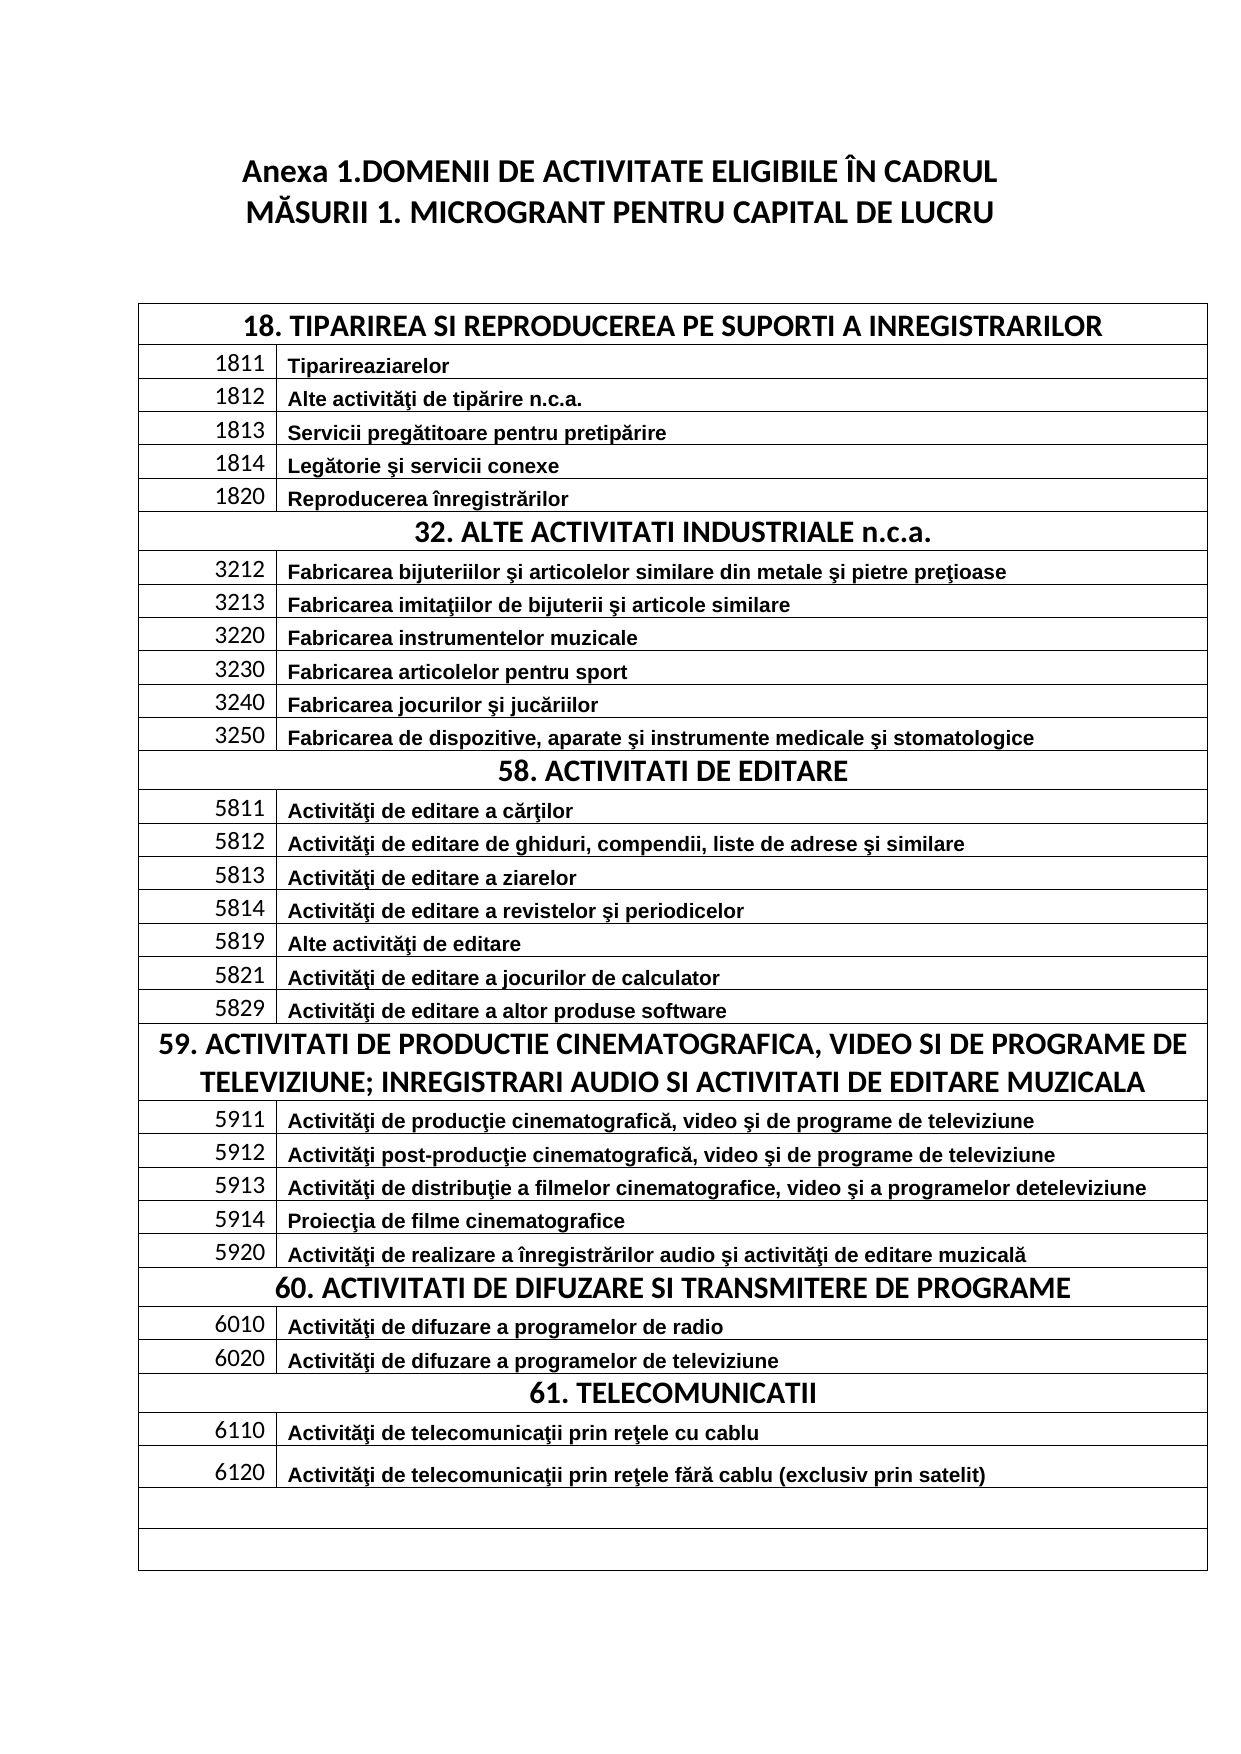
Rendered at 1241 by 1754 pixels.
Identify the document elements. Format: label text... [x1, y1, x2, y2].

table_cell 5829 [139, 990, 276, 1023]
table_cell 3212 [139, 551, 276, 583]
table_cell 59. ACTIVITATI DE PRODUCTIE CINEMATOGRAFICA, VIDEO SI DE PROGRAME DE TELEVIZIUNE; INREGISTRARI AUDIO SI ACTIVITATI DE EDITARE MUZICALA [139, 1024, 1207, 1100]
table_cell Activităţi de editare de ghiduri, compendii, liste de adrese şi similare [277, 824, 1207, 856]
table_cell [139, 1529, 1207, 1570]
table_cell 1820 [139, 479, 276, 511]
table_cell 3230 [139, 651, 276, 683]
table_cell Legătorie şi servicii conexe [277, 445, 1207, 478]
table_cell 1813 [139, 412, 276, 444]
table_cell [139, 1488, 1207, 1528]
table_cell 6010 [139, 1307, 276, 1339]
table_header 18. TIPARIREA SI REPRODUCEREA PE SUPORTI A INREGISTRARILOR [139, 304, 1207, 344]
table_cell Activităţi de editare a jocurilor de calculator [277, 957, 1207, 989]
table_cell 5819 [139, 924, 276, 956]
table_cell 5813 [139, 857, 276, 889]
table_cell Fabricarea bijuteriilor şi articolelor similare din metale şi pietre preţioase [277, 551, 1207, 583]
table_cell Alte activităţi de tipărire n.c.a. [277, 379, 1207, 411]
table_cell 5814 [139, 890, 276, 923]
table_cell Activităţi de producţie cinematografică, video şi de programe de televiziune [277, 1101, 1207, 1133]
table_cell Fabricarea de dispozitive, aparate şi instrumente medicale şi stomatologice [277, 718, 1207, 750]
table_cell 1812 [139, 379, 276, 411]
table_cell 6020 [139, 1340, 276, 1372]
table_cell 32. ALTE ACTIVITATI INDUSTRIALE n.c.a. [139, 512, 1207, 550]
table_cell 5914 [139, 1201, 276, 1233]
table_cell Activităţi de distribuţie a filmelor cinematografice, video şi a programelor deteleviziune [277, 1168, 1207, 1200]
table_cell 5912 [139, 1134, 276, 1167]
table_cell Tiparireaziarelor [277, 345, 1207, 378]
table_cell Activităţi de realizare a înregistrărilor audio şi activităţi de editare muzicală [277, 1234, 1207, 1267]
table_cell Activităţi post-producţie cinematografică, video şi de programe de televiziune [277, 1134, 1207, 1167]
table_cell Activităţi de editare a ziarelor [277, 857, 1207, 889]
table_cell 1814 [139, 445, 276, 478]
table_cell Activităţi de editare a revistelor şi periodicelor [277, 890, 1207, 923]
table_cell Fabricarea jocurilor şi jucăriilor [277, 685, 1207, 717]
table_cell 5811 [139, 790, 276, 823]
table_cell Fabricarea instrumentelor muzicale [277, 618, 1207, 650]
text MĂSURII 1. MICROGRANT PENTRU CAPITAL DE LUCRU [150, 191, 1090, 231]
table_cell 3213 [139, 585, 276, 617]
text Anexa 1.DOMENII DE ACTIVITATE ELIGIBILE ÎN CADRUL [150, 150, 1090, 191]
table_cell 5821 [139, 957, 276, 989]
table_cell 60. ACTIVITATI DE DIFUZARE SI TRANSMITERE DE PROGRAME [139, 1268, 1207, 1306]
table_cell 5911 [139, 1101, 276, 1133]
table_cell Activităţi de editare a altor produse software [277, 990, 1207, 1023]
table_cell Activităţi de difuzare a programelor de televiziune [277, 1340, 1207, 1372]
table_cell 5812 [139, 824, 276, 856]
table_cell 1811 [139, 345, 276, 378]
table_cell 3250 [139, 718, 276, 750]
table_cell 61. TELECOMUNICATII [139, 1374, 1207, 1412]
table_cell Servicii pregătitoare pentru pretipărire [277, 412, 1207, 444]
table_cell Activităţi de difuzare a programelor de radio [277, 1307, 1207, 1339]
table_cell Fabricarea imitaţiilor de bijuterii şi articole similare [277, 585, 1207, 617]
table_cell 58. ACTIVITATI DE EDITARE [139, 751, 1207, 789]
table_cell Proiecţia de filme cinematografice [277, 1201, 1207, 1233]
table_cell 5920 [139, 1234, 276, 1267]
table_cell Fabricarea articolelor pentru sport [277, 651, 1207, 683]
table_cell Activităţi de editare a cărţilor [277, 790, 1207, 823]
table_cell 3220 [139, 618, 276, 650]
table_cell 3240 [139, 685, 276, 717]
table_cell Activităţi de telecomunicaţii prin reţele fără cablu (exclusiv prin satelit) [277, 1446, 1207, 1487]
table_cell 6110 [139, 1413, 276, 1445]
table_cell Alte activităţi de editare [277, 924, 1207, 956]
table_cell Activităţi de telecomunicaţii prin reţele cu cablu [277, 1413, 1207, 1445]
table_cell 5913 [139, 1168, 276, 1200]
table_cell 6120 [139, 1446, 276, 1487]
table_cell Reproducerea înregistrărilor [277, 479, 1207, 511]
